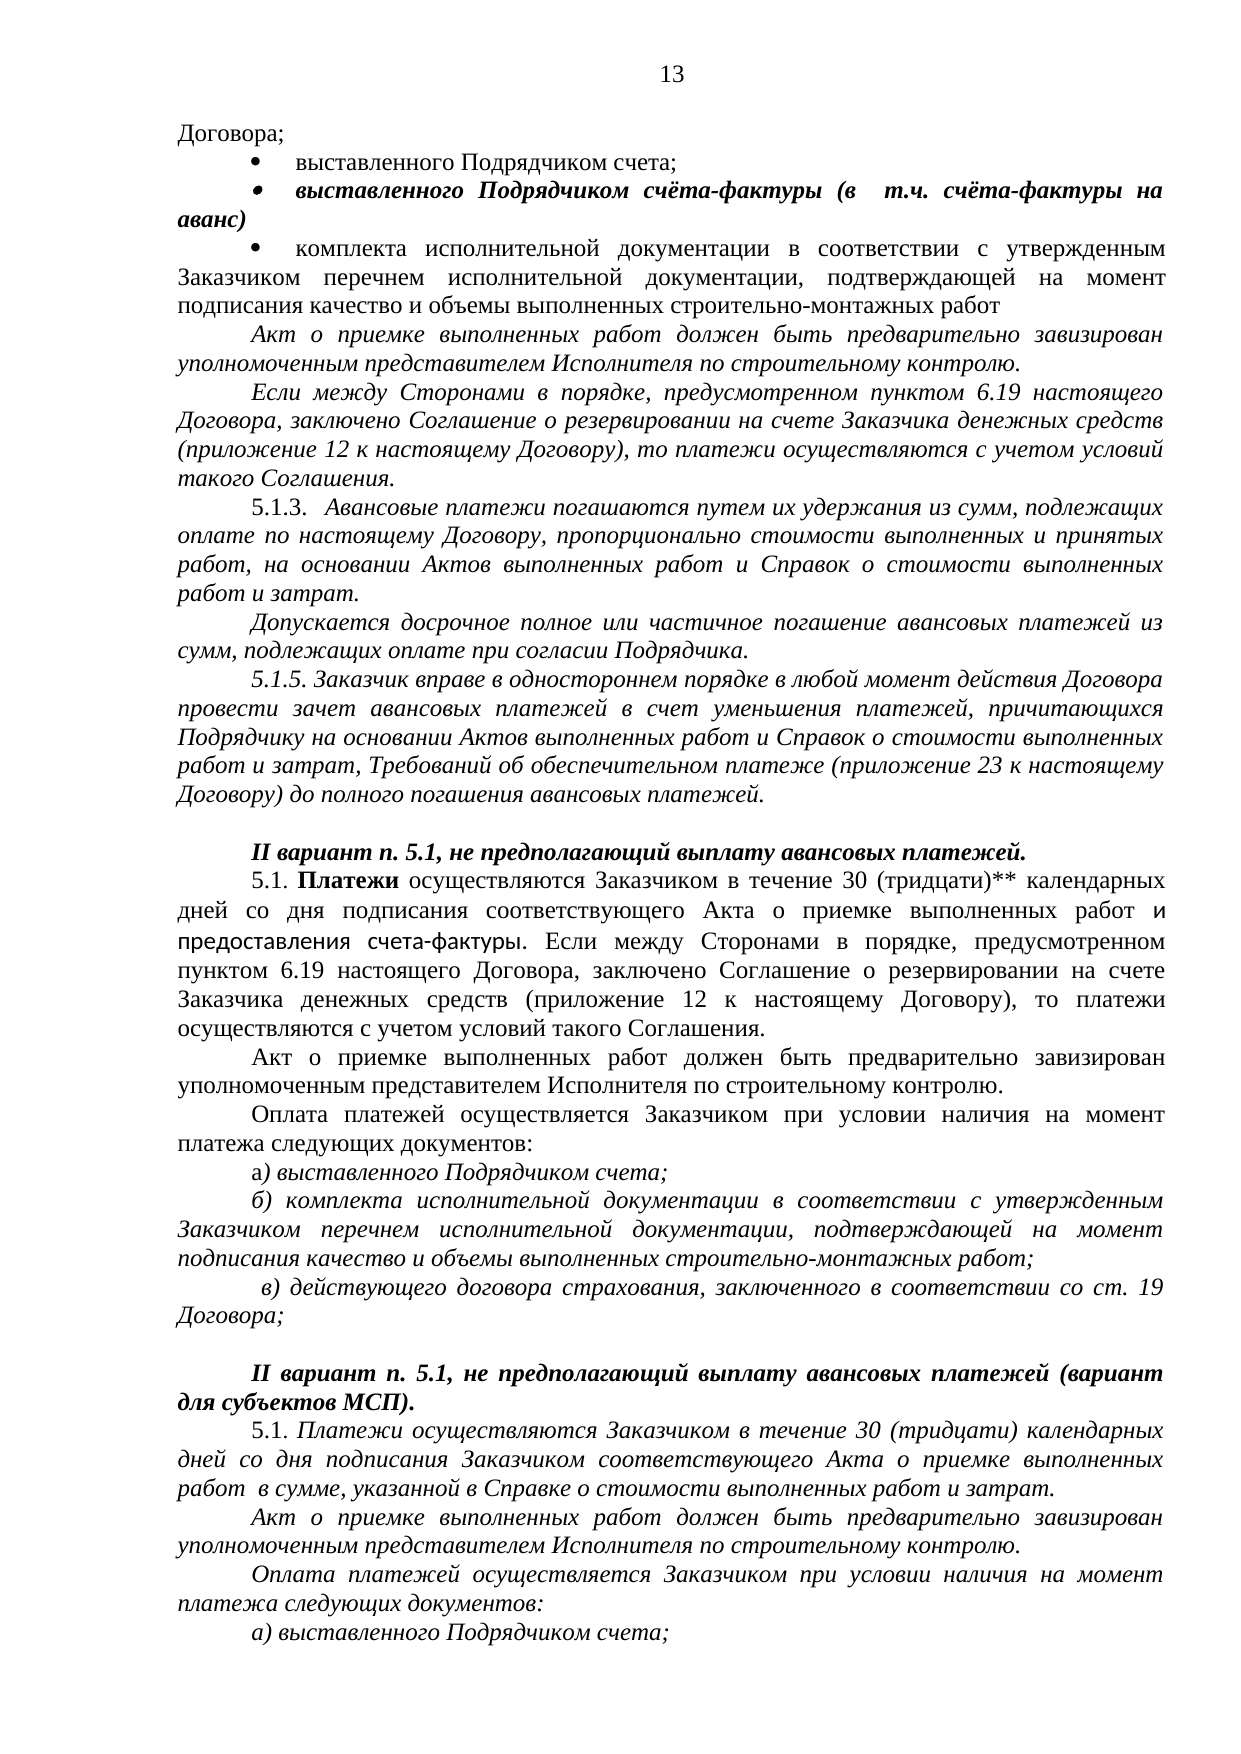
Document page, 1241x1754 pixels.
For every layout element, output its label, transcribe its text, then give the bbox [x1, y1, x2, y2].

text II вариант п. 5.1, не предполагающий выплату авансовых платежей. [177, 837, 1166, 866]
list Авансовые платежи погашаются путем их удержания из сумм, подлежащих оплате по настоящему Договору, пропорционально стоимости выполненных и принятых работ, на основании Актов выполненных работ и Справок о стоимости выполненных работ и затрат. [177, 492, 1166, 607]
text а) выставленного Подрядчиком счета; [177, 1157, 1166, 1185]
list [177, 118, 1166, 147]
text 5.1. Платежи осуществляются Заказчиком в течение 30 (тридцати)** календарных дней со дня подписания соответствующего Акта о приемке выполненных работ и предоставления счета-фактуры. Если между Сторонами в порядке, предусмотренном пунктом 6.19 настоящего Договора, заключено Соглашение о резервировании на счете Заказчика денежных средств (приложение 12 к настоящему Договору), то платежи осуществляются с учетом условий такого Соглашения. [177, 866, 1166, 1042]
text Акт о приемке выполненных работ должен быть предварительно завизирован уполномоченным представителем Исполнителя по строительному контролю. [177, 1502, 1166, 1559]
text II вариант п. 5.1, не предполагающий выплату авансовых платежей (вариант для субъектов МСП). [177, 1358, 1166, 1415]
text Допускается досрочное полное или частичное погашение авансовых платежей из сумм, подлежащих оплате при согласии Подрядчика. [177, 607, 1166, 664]
text 5.1.5. Заказчик вправе в одностороннем порядке в любой момент действия Договора провести зачет авансовых платежей в счет уменьшения платежей, причитающихся Подрядчику на основании Актов выполненных работ и Справок о стоимости выполненных работ и затрат, Требований об обеспечительном платеже (приложение 23 к настоящему Договору) до полного погашения авансовых платежей. [177, 664, 1166, 808]
text Если между Сторонами в порядке, предусмотренном пунктом 6.19 настоящего Договора, заключено Соглашение о резервировании на счете Заказчика денежных средств (приложение 12 к настоящему Договору), то платежи осуществляются с учетом условий такого Соглашения. [177, 377, 1166, 492]
text Оплата платежей осуществляется Заказчиком при условии наличия на момент платежа следующих документов: [177, 1099, 1166, 1157]
list выставленного Подрядчиком счета; [177, 147, 1166, 176]
text Оплата платежей осуществляется Заказчиком при условии наличия на момент платежа следующих документов: [177, 1559, 1166, 1617]
list а) выставленного Подрядчиком счета; [177, 1617, 1166, 1645]
text Акт о приемке выполненных работ должен быть предварительно завизирован уполномоченным представителем Исполнителя по строительному контролю. [177, 1042, 1166, 1099]
text 5.1. Платежи осуществляются Заказчиком в течение 30 (тридцати) календарных дней со дня подписания Заказчиком соответствующего Акта о приемке выполненных работ в сумме, указанной в Справке о стоимости выполненных работ и затрат. [177, 1415, 1166, 1502]
text Акт о приемке выполненных работ должен быть предварительно завизирован уполномоченным представителем Исполнителя по строительному контролю. [177, 319, 1166, 377]
list выставленного Подрядчиком счёта-фактуры (в т.ч. счёта-фактуры на аванс) [177, 176, 1166, 233]
list комплекта исполнительной документации в соответствии с утвержденным Заказчиком перечнем исполнительной документации, подтверждающей на момент подписания качество и объемы выполненных строительно-монтажных работ [177, 233, 1166, 319]
list в) действующего договора страхования, заключенного в соответствии со ст. 19 Договора; [177, 1272, 1166, 1329]
